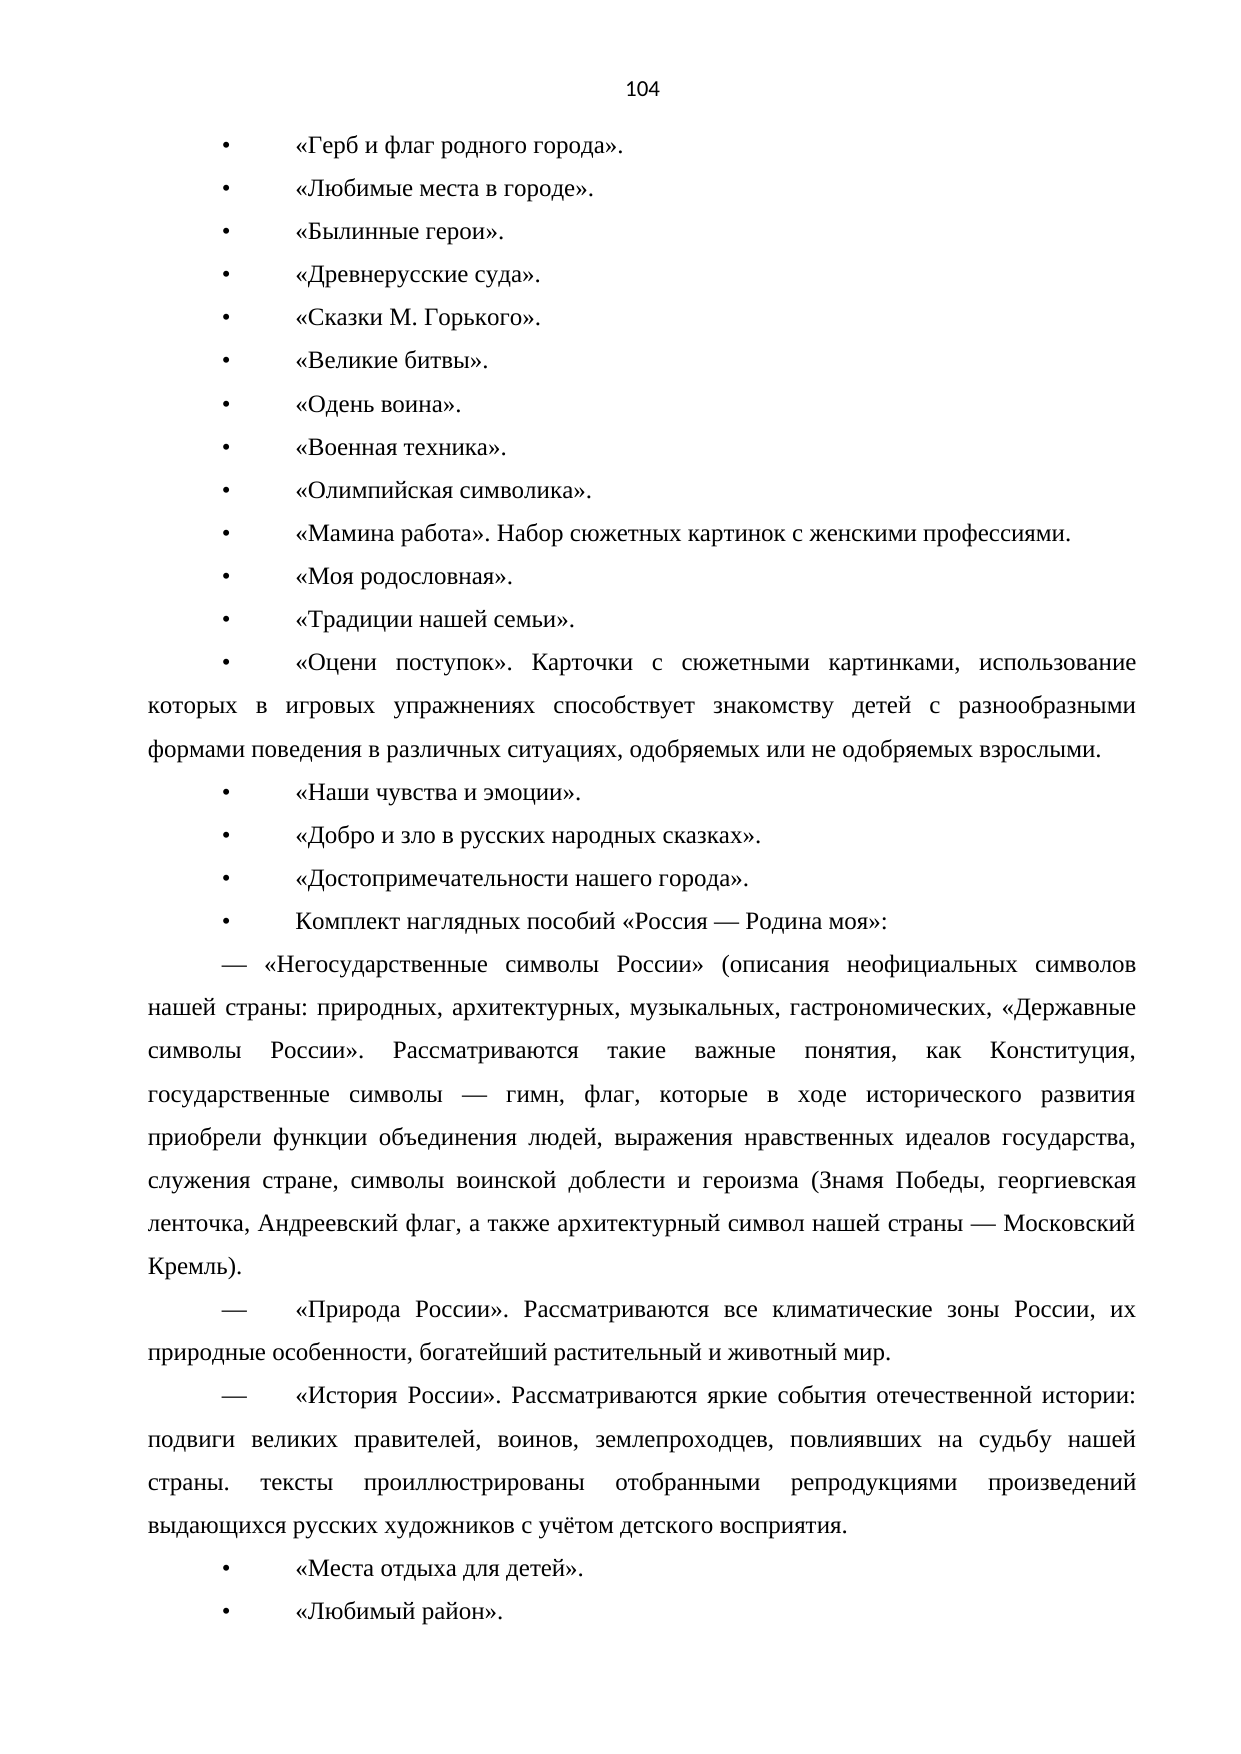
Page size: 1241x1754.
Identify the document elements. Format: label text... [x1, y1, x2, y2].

list • «Добро и зло в русских народных сказках». [148, 820, 1137, 849]
list • Комплект наглядных пособий «Россия — Родина моя»: [148, 906, 1137, 935]
list • «Сказки М. Горького». [148, 302, 1137, 331]
list • «Древнерусские суда». [148, 259, 1137, 288]
list — «Природа России». Рассматриваются все климатические зоны России, их природные особенности, богатейший растительный и животный мир. [148, 1294, 1137, 1366]
list • «Наши чувства и эмоции». [148, 777, 1137, 806]
list • «Олимпийская символика». [148, 475, 1137, 504]
list • «Великие битвы». [148, 346, 1137, 374]
list • «Любимый район». [148, 1596, 1137, 1625]
list • «Мамина работа». Набор сюжетных картинок с женскими профессиями. [148, 518, 1137, 547]
list — «Негосударственные символы России» (описания неофициальных символов нашей страны: природных, архитектурных, музыкальных, гастрономических, «Державные символы России». Рассматриваются такие важные понятия, как Конституция, государственные символы — гимн, флаг, которые в ходе исторического развития приобрели функции объединения людей, выражения нравственных идеалов государства, служения стране, символы воинской доблести и героизма (Знамя Победы, георгиевская ленточка, Андреевский флаг, а также архитектурный символ нашей страны — Московский Кремль). [148, 949, 1137, 1280]
list • «Военная техника». [148, 432, 1137, 461]
list • «Места отдыха для детей». [148, 1553, 1137, 1582]
list • «Герб и флаг родного города». [148, 130, 1137, 159]
list • «Традиции нашей семьи». [148, 604, 1137, 633]
list • «Одень воина». [148, 389, 1137, 417]
list • «Достопримечательности нашего города». [148, 863, 1137, 892]
list • «Оцени поступок». Карточки с сюжетными картинками, использование которых в игровых упражнениях способствует знакомству детей с разнообразными формами поведения в различных ситуациях, одобряемых или не одобряемых взрослыми. [148, 647, 1137, 762]
list • «Моя родословная». [148, 561, 1137, 590]
list • «Былинные герои». [148, 216, 1137, 245]
list — «История России». Рассматриваются яркие события отечественной истории: подвиги великих правителей, воинов, землепроходцев, повлиявших на судьбу нашей страны. тексты проиллюстрированы отобранными репродукциями произведений выдающихся русских художников с учётом детского восприятия. [148, 1381, 1137, 1539]
list • «Любимые места в городе». [148, 173, 1137, 202]
